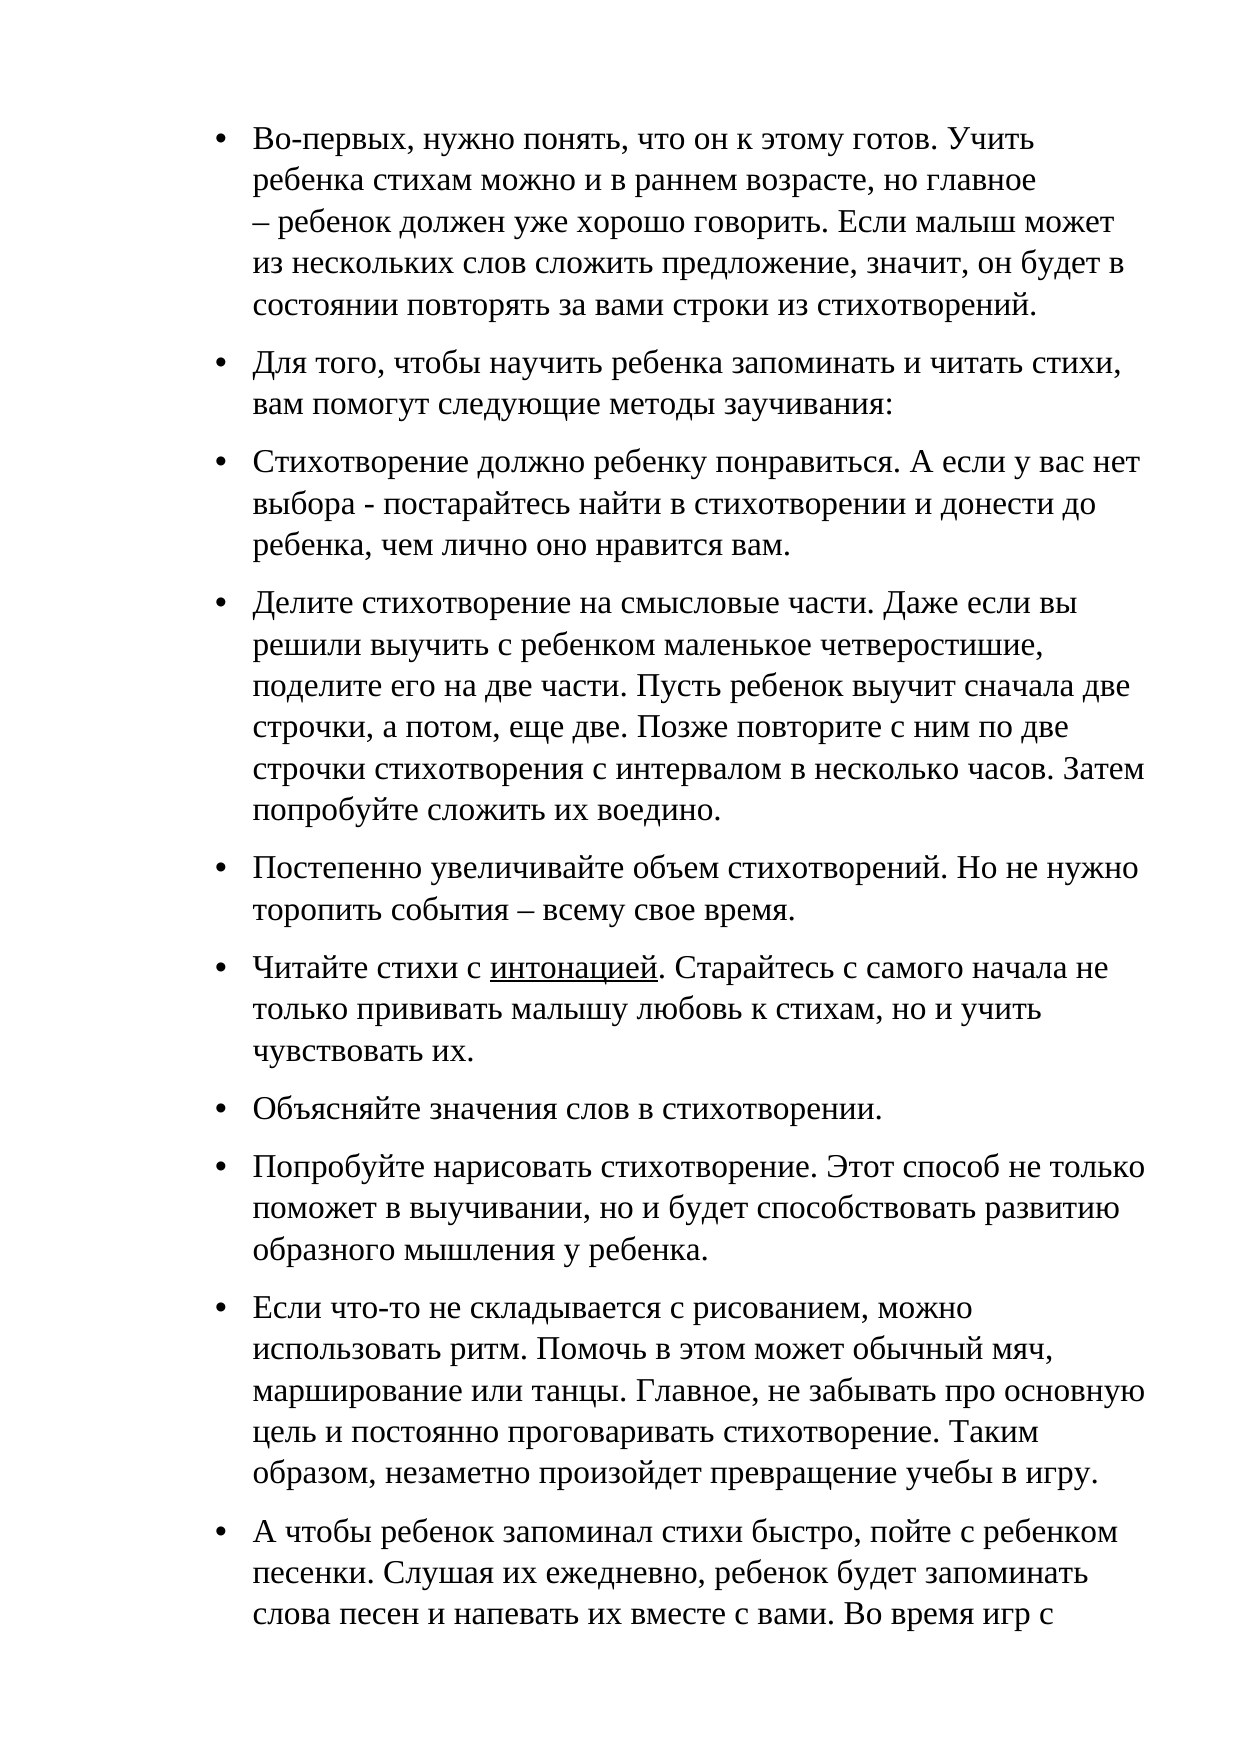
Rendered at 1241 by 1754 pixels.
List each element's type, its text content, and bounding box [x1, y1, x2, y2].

list Попробуйте нарисовать стихотворение. Этот способ не только поможет в выучивании, но и будет способствовать развитию образного мышления у ребенка. [215, 1146, 1152, 1267]
list Стихотворение должно ребенку понравиться. А если у вас нет выбора - постарайтесь найти в стихотворении и донести до ребенка, чем лично оно нравится вам. [215, 441, 1152, 563]
list Постепенно увеличивайте объем стихотворений. Но не нужно торопить события – всему свое время. [215, 847, 1152, 927]
list Если что-то не складывается с рисованием, можно использовать ритм. Помочь в этом может обычный мяч, марширование или танцы. Главное, не забывать про основную цель и постоянно проговаривать стихотворение. Таким образом, незаметно произойдет превращение учебы в игру. [215, 1287, 1152, 1491]
list Делите стихотворение на смысловые части. Даже если вы решили выучить с ребенком маленькое четверостишие, поделите его на две части. Пусть ребенок выучит сначала две строчки, а потом, еще две. Позже повторите с ним по две строчки стихотворения с интервалом в несколько часов. Затем попробуйте сложить их воедино. [215, 582, 1152, 828]
list Объясняйте значения слов в стихотворении. [215, 1088, 1152, 1126]
list Читайте стихи с интонацией. Старайтесь с самого начала не только прививать малышу любовь к стихам, но и учить чувствовать их. [215, 947, 1152, 1068]
list Во-первых, нужно понять, что он к этому готов. Учить ребенка стихам можно и в раннем возрасте, но главное – ребенок должен уже хорошо говорить. Если малыш может из нескольких слов сложить предложение, значит, он будет в состоянии повторять за вами строки из стихотворений. [215, 118, 1152, 322]
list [215, 1511, 1152, 1632]
list Для того, чтобы научить ребенка запоминать и читать стихи, вам помогут следующие методы заучивания: [215, 342, 1152, 422]
